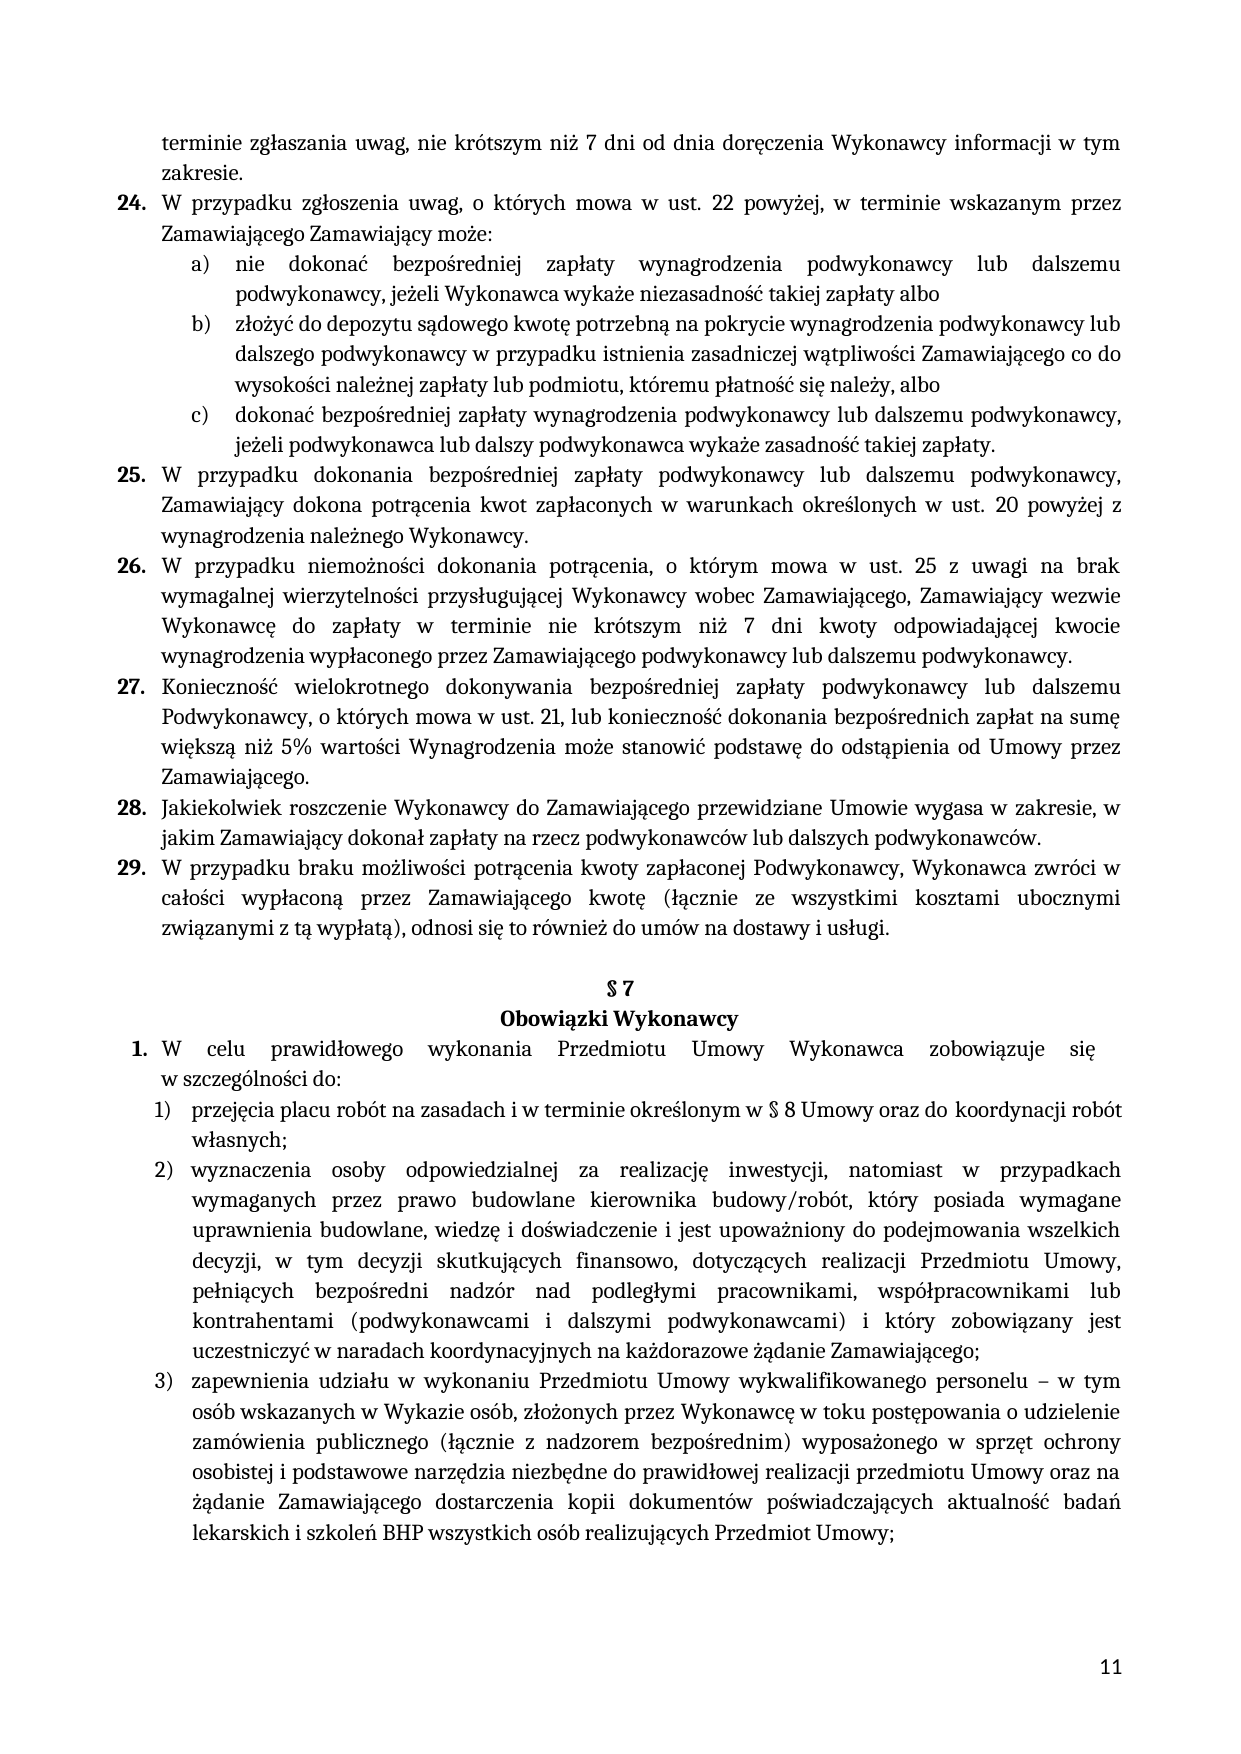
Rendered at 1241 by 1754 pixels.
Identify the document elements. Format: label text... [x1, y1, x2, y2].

text Obowiązki Wykonawcy [117, 1006, 1122, 1032]
list nie dokonać bezpośredniej zapłaty wynagrodzenia podwykonawcy lub dalszemu podwykonawcy, jeżeli Wykonawca wykaże niezasadność takiej zapłaty albo [191, 251, 1122, 307]
list złożyć do depozytu sądowego kwotę potrzebną na pokrycie wynagrodzenia podwykonawcy lub dalszego podwykonawcy w przypadku istnienia zasadniczej wątpliwości Zamawiającego co do wysokości należnej zapłaty lub podmiotu, któremu płatność się należy, albo [191, 311, 1122, 398]
list Konieczność wielokrotnego dokonywania bezpośredniej zapłaty podwykonawcy lub dalszemu Podwykonawcy, o których mowa w ust. 21, lub konieczność dokonania bezpośrednich zapłat na sumę większą niż 5% wartości Wynagrodzenia może stanowić podstawę do odstąpienia od Umowy przez Zamawiającego. [117, 673, 1122, 791]
list zapewnienia udziału w wykonaniu Przedmiotu Umowy wykwalifikowanego personelu – w tym osób wskazanych w Wykazie osób, złożonych przez Wykonawcę w toku postępowania o udzielenie zamówienia publicznego (łącznie z nadzorem bezpośrednim) wyposażonego w sprzęt ochrony osobistej i podstawowe narzędzia niezbędne do prawidłowej realizacji przedmiotu Umowy oraz na żądanie Zamawiającego dostarczenia kopii dokumentów poświadczających aktualność badań lekarskich i szkoleń BHP wszystkich osób realizujących Przedmiot Umowy; [154, 1368, 1122, 1546]
list przejęcia placu robót na zasadach i w terminie określonym w § 8 Umowy oraz do koordynacji robót własnych; [154, 1096, 1122, 1153]
list W przypadku braku możliwości potrącenia kwoty zapłaconej Podwykonawcy, Wykonawca zwróci w całości wypłaconą przez Zamawiającego kwotę (łącznie ze wszystkimi kosztami ubocznymi związanymi z tą wypłatą), odnosi się to również do umów na dostawy i usługi. [117, 855, 1122, 942]
list W przypadku zgłoszenia uwag, o których mowa w ust. 22 powyżej, w terminie wskazanym przez Zamawiającego Zamawiający może: [117, 190, 1122, 247]
list W celu prawidłowego wykonania Przedmiotu Umowy Wykonawca zobowiązuje się w szczególności do: [132, 1036, 1122, 1093]
list W przypadku niemożności dokonania potrącenia, o którym mowa w ust. 25 z uwagi na brak wymagalnej wierzytelności przysługującej Wykonawcy wobec Zamawiającego, Zamawiający wezwie Wykonawcę do zapłaty w terminie nie krótszym niż 7 dni kwoty odpowiadającej kwocie wynagrodzenia wypłaconego przez Zamawiającego podwykonawcy lub dalszemu podwykonawcy. [117, 553, 1122, 670]
text § 7 [117, 976, 1122, 1002]
list wyznaczenia osoby odpowiedzialnej za realizację inwestycji, natomiast w przypadkach wymaganych przez prawo budowlane kierownika budowy/robót, który posiada wymagane uprawnienia budowlane, wiedzę i doświadczenie i jest upoważniony do podejmowania wszelkich decyzji, w tym decyzji skutkujących finansowo, dotyczących realizacji Przedmiotu Umowy, pełniących bezpośredni nadzór nad podległymi pracownikami, współpracownikami lub kontrahentami (podwykonawcami i dalszymi podwykonawcami) i który zobowiązany jest uczestniczyć w naradach koordynacyjnych na każdorazowe żądanie Zamawiającego; [154, 1157, 1122, 1364]
list dokonać bezpośredniej zapłaty wynagrodzenia podwykonawcy lub dalszemu podwykonawcy, jeżeli podwykonawca lub dalszy podwykonawca wykaże zasadność takiej zapłaty. [191, 402, 1122, 458]
list W przypadku dokonania bezpośredniej zapłaty podwykonawcy lub dalszemu podwykonawcy, Zamawiający dokona potrącenia kwot zapłaconych w warunkach określonych w ust. 20 powyżej z wynagrodzenia należnego Wykonawcy. [117, 462, 1122, 549]
list Jakiekolwiek roszczenie Wykonawcy do Zamawiającego przewidziane Umowie wygasa w zakresie, w jakim Zamawiający dokonał zapłaty na rzecz podwykonawców lub dalszych podwykonawców. [117, 794, 1122, 851]
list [117, 130, 1122, 186]
